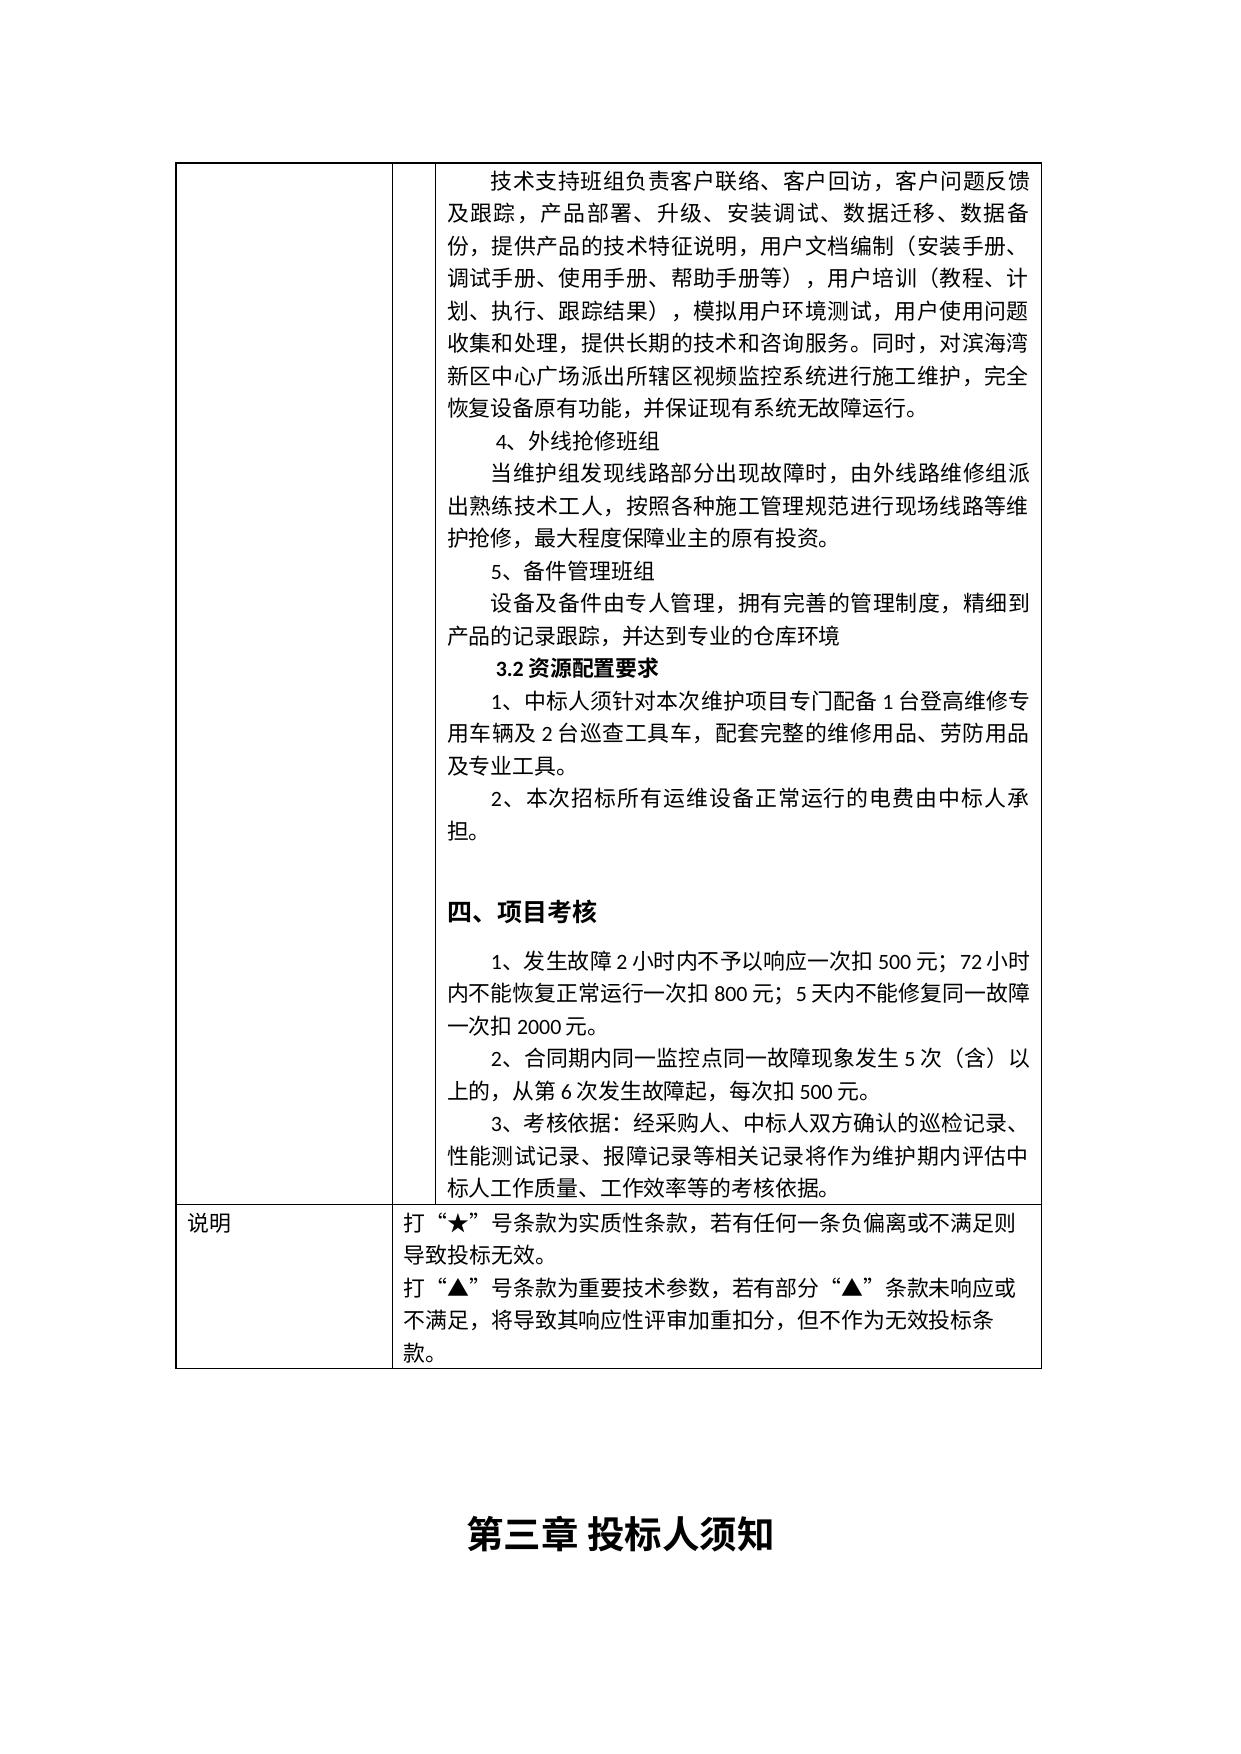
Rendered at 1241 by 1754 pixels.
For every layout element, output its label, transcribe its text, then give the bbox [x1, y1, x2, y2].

table_cell 说明 [177, 1205, 392, 1368]
text 第三章 投标人须知 [187, 1499, 1053, 1564]
table_cell 打“★”号条款为实质性条款，若有任何一条负偏离或不满足则导致投标无效。 打“▲”号条款为重要技术参数，若有部分“▲”条款未响应或不满足，将导致其响应性评审加重扣分，但不作为无效投标条款。 [393, 1205, 1041, 1368]
table_cell 1 [393, 164, 435, 1203]
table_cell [436, 164, 1041, 1203]
table_cell [177, 164, 392, 1203]
